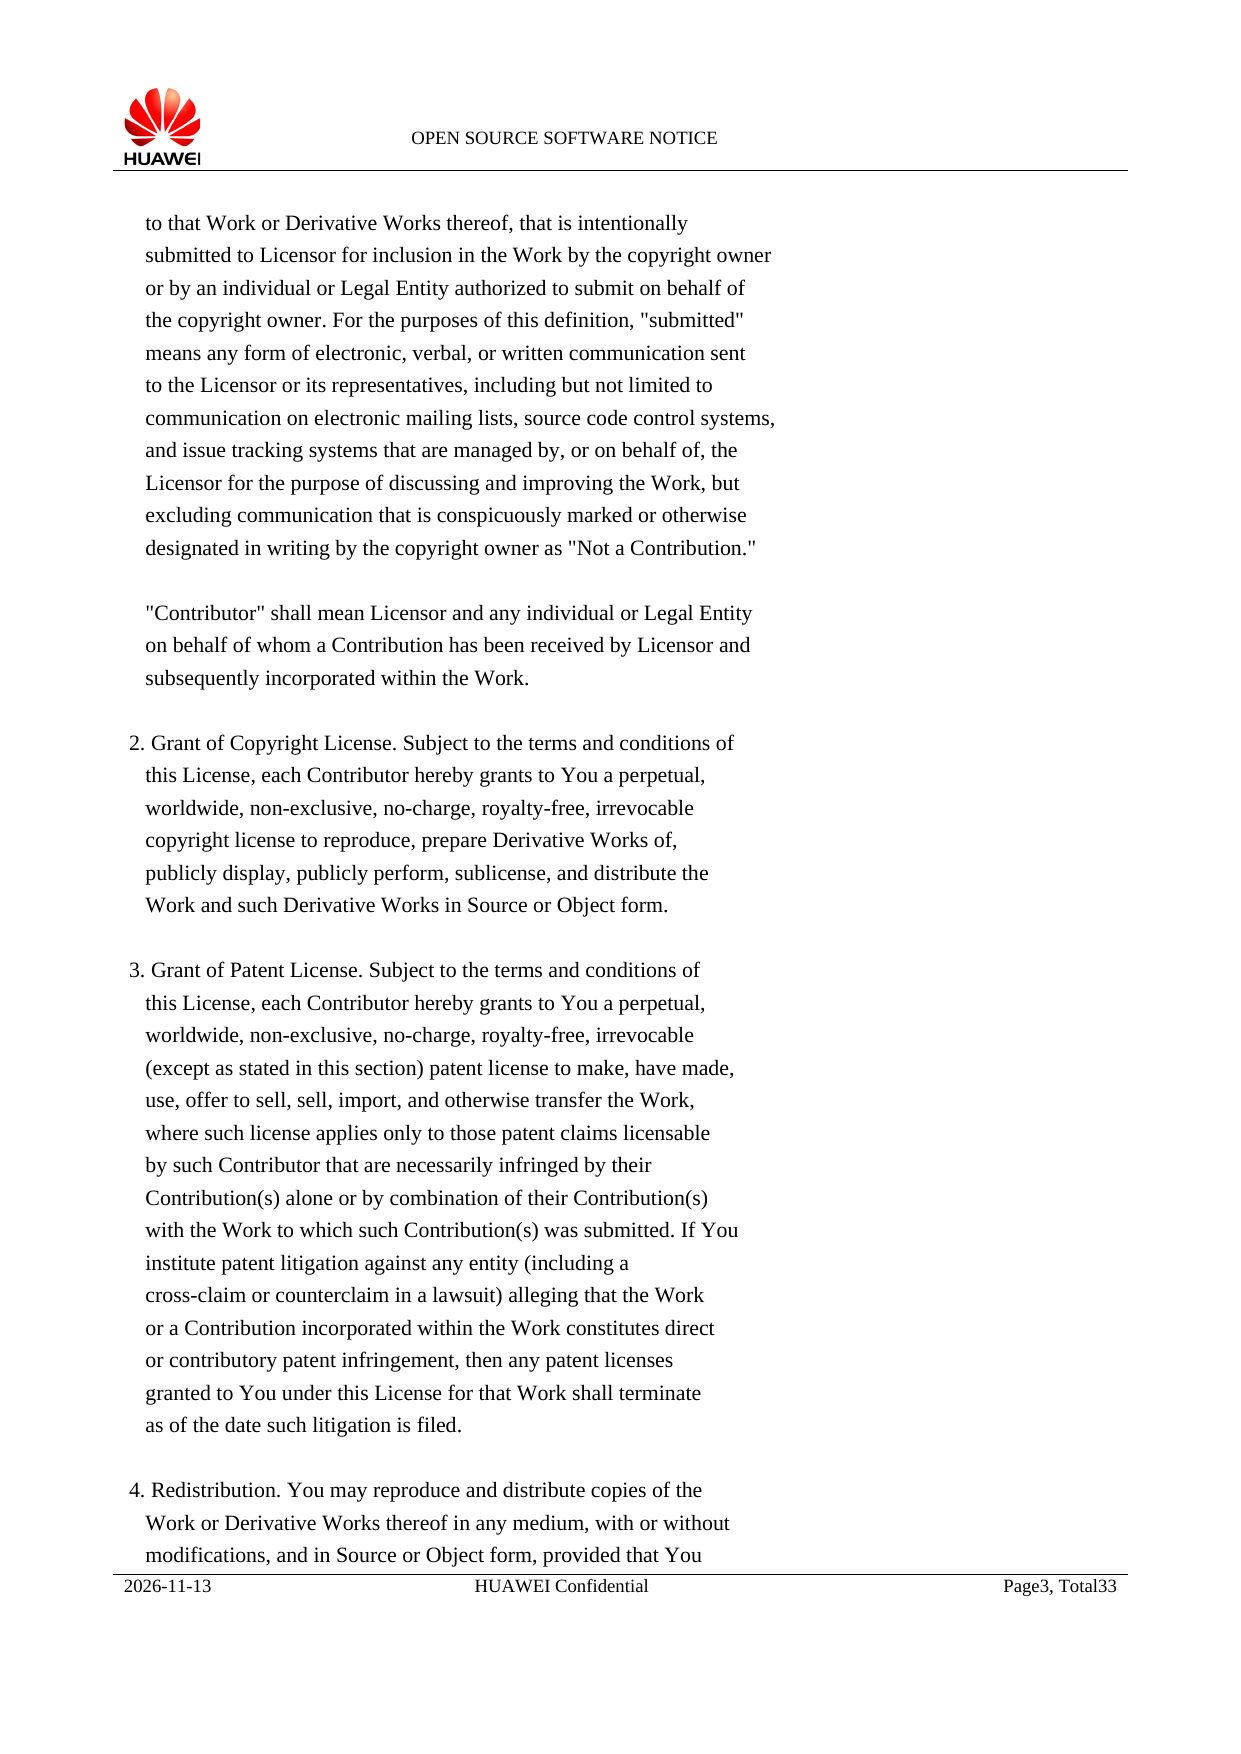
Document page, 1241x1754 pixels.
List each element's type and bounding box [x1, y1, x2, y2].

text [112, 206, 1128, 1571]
picture [124, 88, 201, 165]
